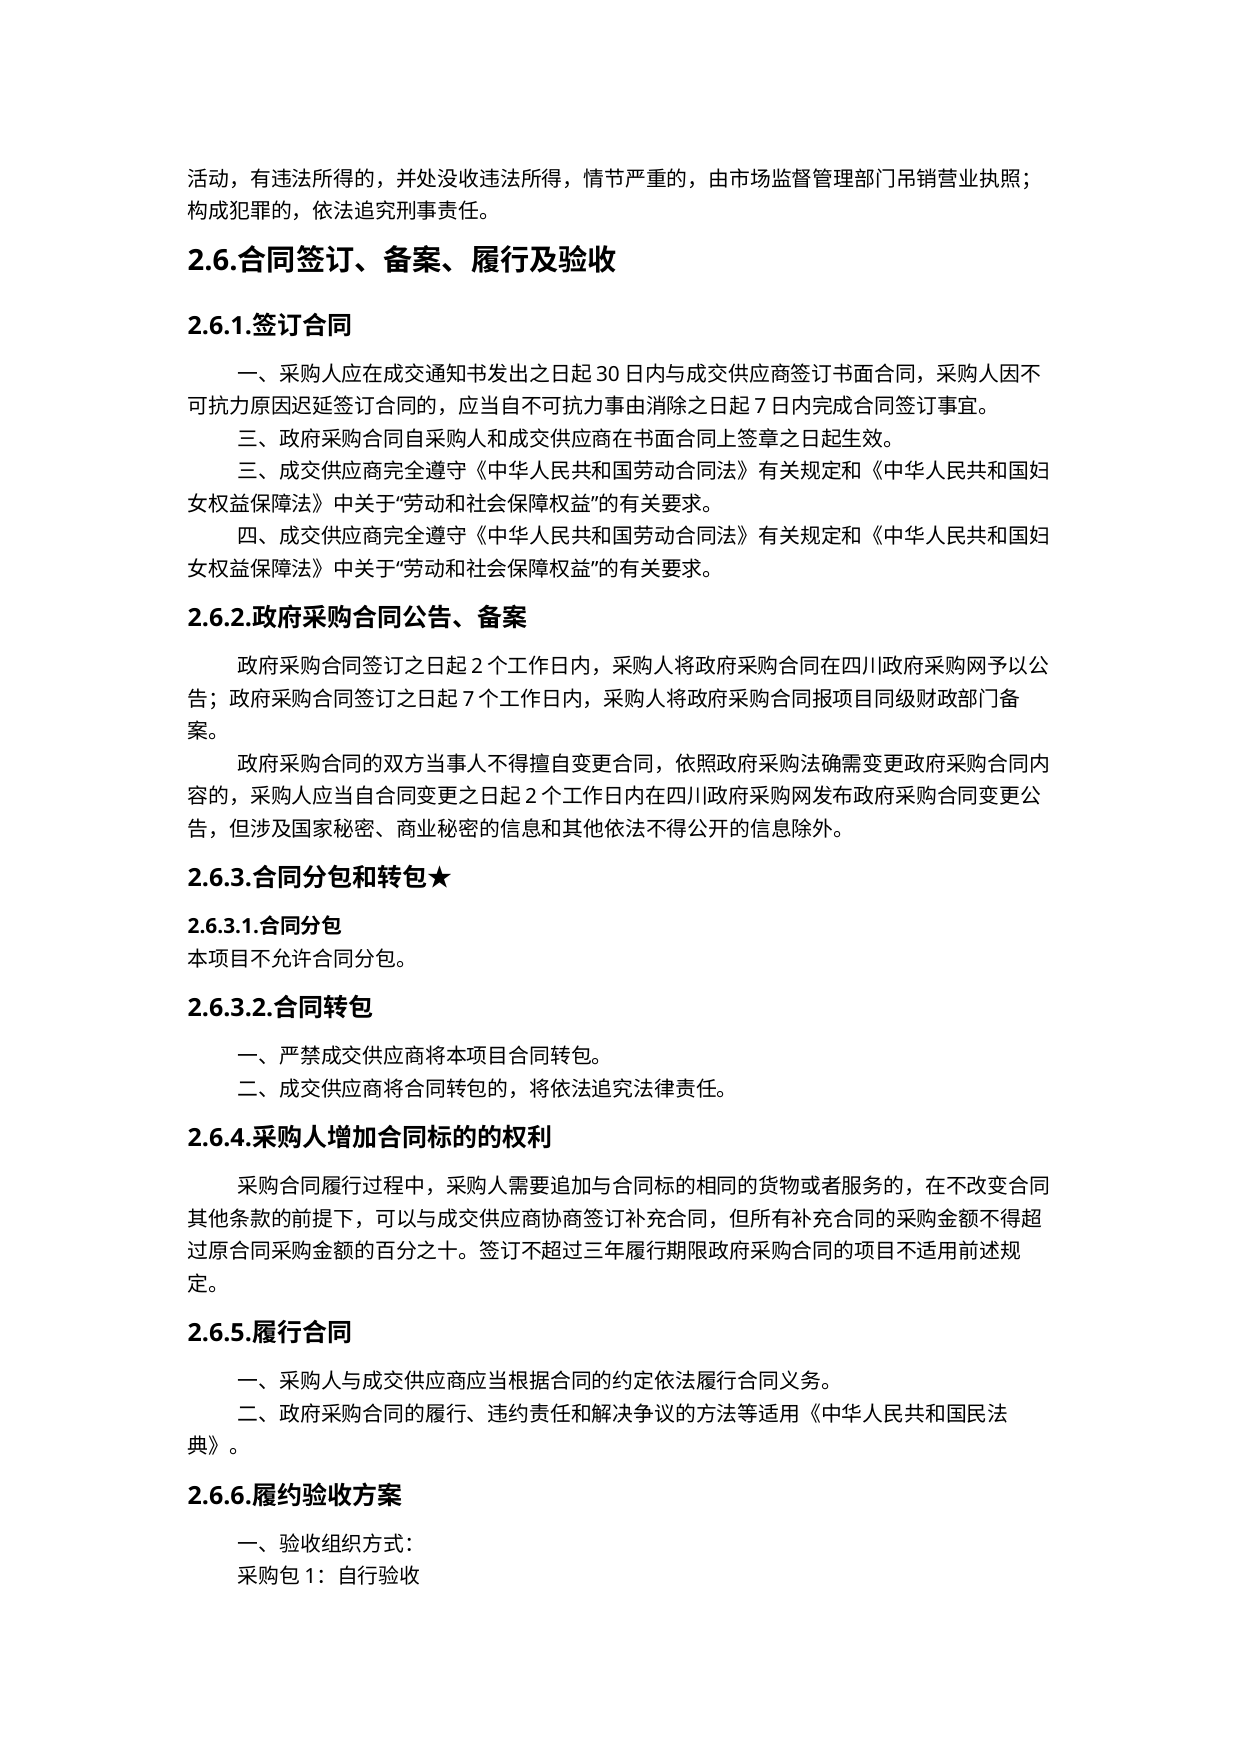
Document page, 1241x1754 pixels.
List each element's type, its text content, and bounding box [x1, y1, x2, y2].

text 三、政府采购合同自采购人和成交供应商在书面合同上签章之日起生效。 [187, 422, 1053, 454]
text 2.6.3.1.合同分包 [187, 909, 1053, 942]
text 2.6.3.合同分包和转包★ [187, 844, 1053, 909]
text 采购包1：自行验收 [187, 1559, 1053, 1592]
text 采购合同履行过程中，采购人需要追加与合同标的相同的货物或者服务的，在不改变合同其他条款的前提下，可以与成交供应商协商签订补充合同，但所有补充合同的采购金额不得超过原合同采购金额的百分之十。签订不超过三年履行期限政府采购合同的项目不适用前述规定。 [187, 1169, 1053, 1299]
text 一、采购人与成交供应商应当根据合同的约定依法履行合同义务。 [187, 1364, 1053, 1397]
text 2.6.1.签订合同 [187, 292, 1053, 357]
text 2.6.3.2.合同转包 [187, 974, 1053, 1039]
text 一、严禁成交供应商将本项目合同转包。 [187, 1039, 1053, 1072]
text 2.6.4.采购人增加合同标的的权利 [187, 1104, 1053, 1169]
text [187, 162, 1053, 227]
text 2.6.6.履约验收方案 [187, 1462, 1053, 1527]
text 三、成交供应商完全遵守《中华人民共和国劳动合同法》有关规定和《中华人民共和国妇女权益保障法》中关于“劳动和社会保障权益”的有关要求。 [187, 454, 1053, 519]
text 四、成交供应商完全遵守《中华人民共和国劳动合同法》有关规定和《中华人民共和国妇女权益保障法》中关于“劳动和社会保障权益”的有关要求。 [187, 519, 1053, 584]
text 一、验收组织方式： [187, 1527, 1053, 1559]
text 2.6.2.政府采购合同公告、备案 [187, 584, 1053, 649]
text 二、政府采购合同的履行、违约责任和解决争议的方法等适用《中华人民共和国民法典》。 [187, 1397, 1053, 1462]
text 2.6.合同签订、备案、履行及验收 [187, 227, 1053, 292]
text 一、采购人应在成交通知书发出之日起30日内与成交供应商签订书面合同，采购人因不可抗力原因迟延签订合同的，应当自不可抗力事由消除之日起7日内完成合同签订事宜。 [187, 357, 1053, 422]
text 二、成交供应商将合同转包的，将依法追究法律责任。 [187, 1072, 1053, 1104]
text 2.6.5.履行合同 [187, 1299, 1053, 1364]
text 政府采购合同的双方当事人不得擅自变更合同，依照政府采购法确需变更政府采购合同内容的，采购人应当自合同变更之日起2个工作日内在四川政府采购网发布政府采购合同变更公告，但涉及国家秘密、商业秘密的信息和其他依法不得公开的信息除外。 [187, 747, 1053, 844]
text 本项目不允许合同分包。 [187, 942, 1053, 974]
text 政府采购合同签订之日起2个工作日内，采购人将政府采购合同在四川政府采购网予以公告；政府采购合同签订之日起7个工作日内，采购人将政府采购合同报项目同级财政部门备案。 [187, 649, 1053, 747]
